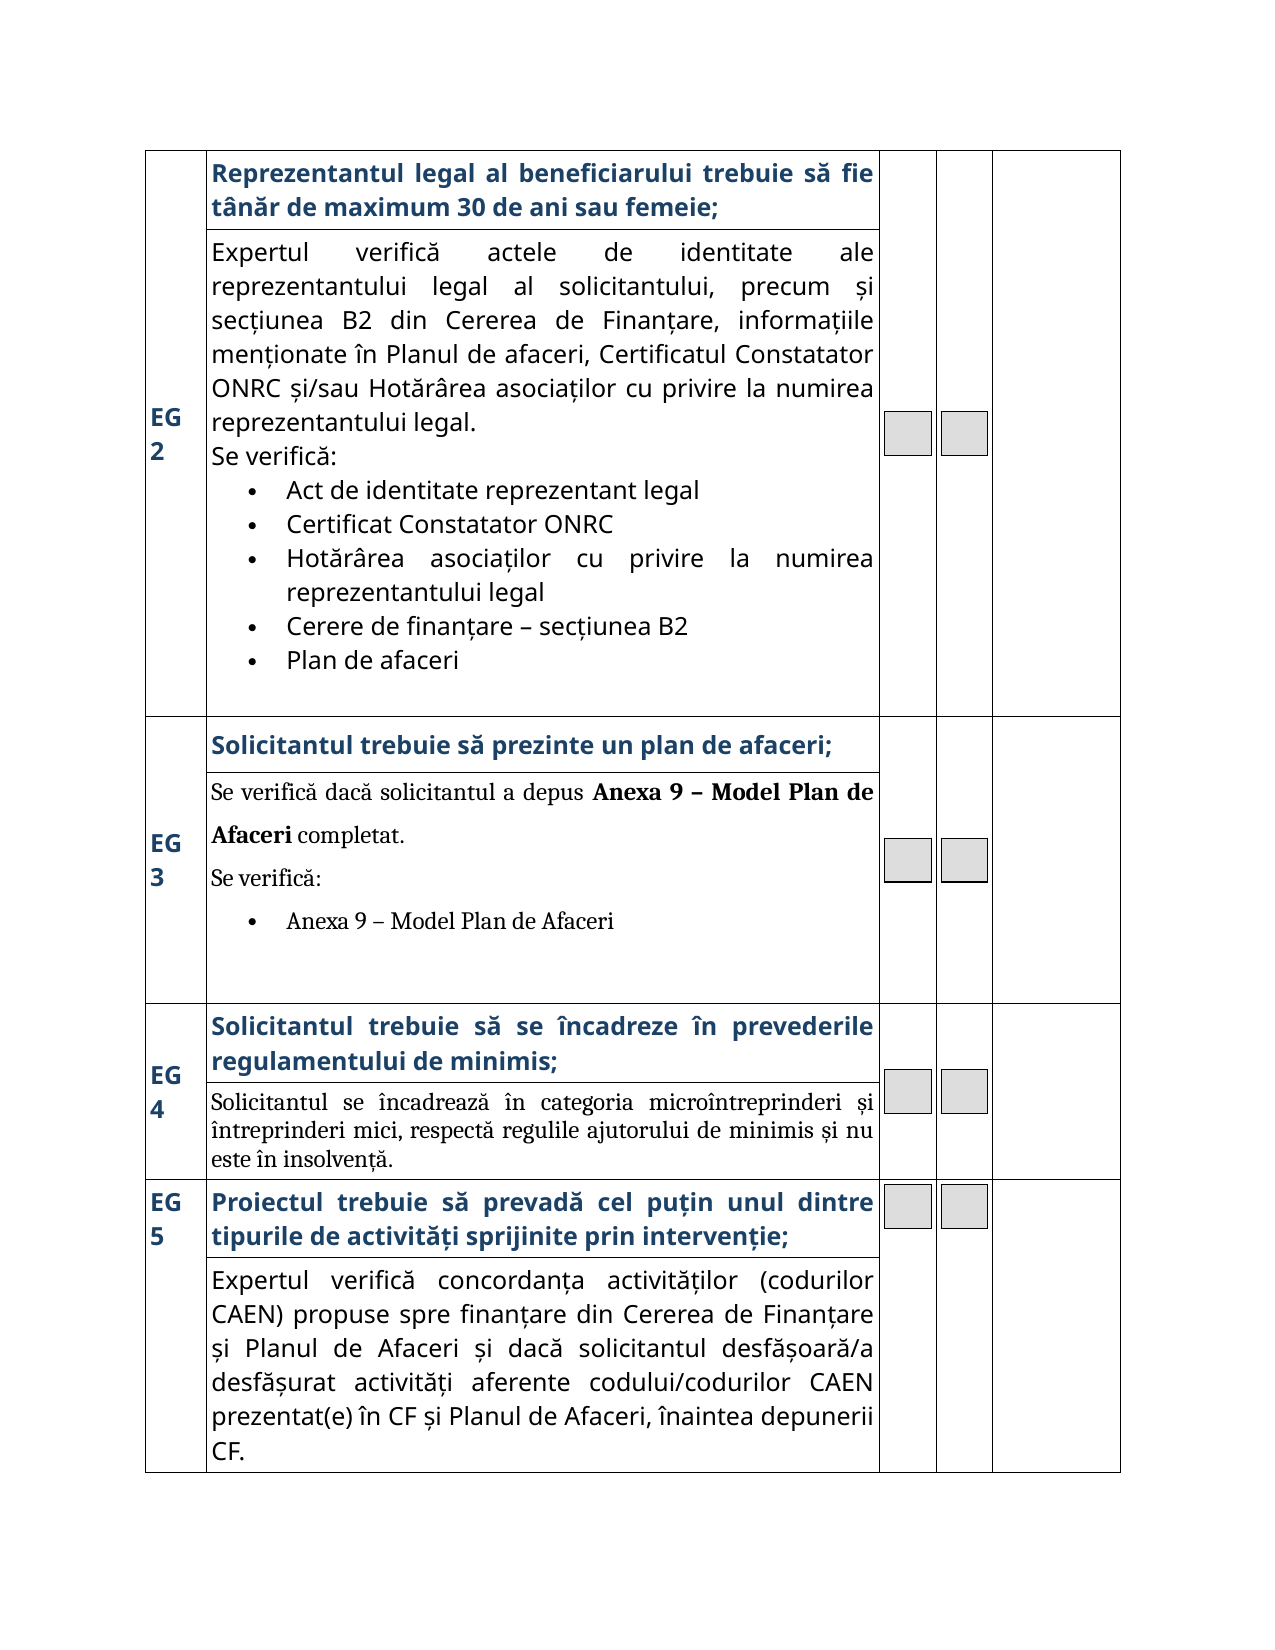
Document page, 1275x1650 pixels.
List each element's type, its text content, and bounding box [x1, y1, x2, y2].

table_cell EG 3 [146, 717, 206, 1003]
table_cell Se verifică dacă solicitantul a depus Anexa 9 – Model Plan de Afaceri completat. Se verifică: Anexa 9 – Model Plan de Afaceri [207, 773, 879, 1003]
table_cell Proiectul trebuie să prevadă cel puțin unul dintre tipurile de activități sprijinite prin intervenție; [207, 1180, 879, 1257]
table_cell [880, 151, 936, 716]
table_cell Expertul verifică actele de identitate ale reprezentantului legal al solicitantului, precum și secțiunea B2 din Cererea de Finanțare, informațiile menționate în Planul de afaceri, Certificatul Constatator ONRC și/sau Hotărârea asociaților cu privire la numirea reprezentantului legal. Se verifică: Act de identitate reprezentant legal Certificat Constatator ONRC Hotărârea asociaților cu privire la numirea reprezentantului legal Cerere de finanțare – secțiunea B2 Plan de afaceri [207, 230, 879, 716]
table_cell [993, 717, 1120, 1003]
table_cell [880, 1180, 936, 1472]
table_cell Solicitantul trebuie să se încadreze în prevederile regulamentului de minimis; [207, 1004, 879, 1082]
table_cell [880, 717, 936, 1003]
table_cell [937, 1180, 992, 1472]
table_cell [993, 1004, 1120, 1178]
table_cell EG 5 [146, 1180, 206, 1472]
table_cell [937, 151, 992, 716]
table_cell [880, 1004, 936, 1178]
table_cell EG 2 [146, 151, 206, 716]
table_cell Solicitantul trebuie să prezinte un plan de afaceri; [207, 717, 879, 772]
table_cell EG 4 [146, 1004, 206, 1178]
table_cell [937, 1004, 992, 1178]
table_cell Reprezentantul legal al beneficiarului trebuie să fie tânăr de maximum 30 de ani sau femeie; [207, 151, 879, 228]
table_cell [993, 151, 1120, 716]
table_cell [207, 1258, 879, 1472]
table_cell [993, 1180, 1120, 1472]
table_cell [937, 717, 992, 1003]
table_cell Solicitantul se încadrează în categoria microîntreprinderi și întreprinderi mici, respectă regulile ajutorului de minimis și nu este în insolvență. [207, 1083, 879, 1178]
